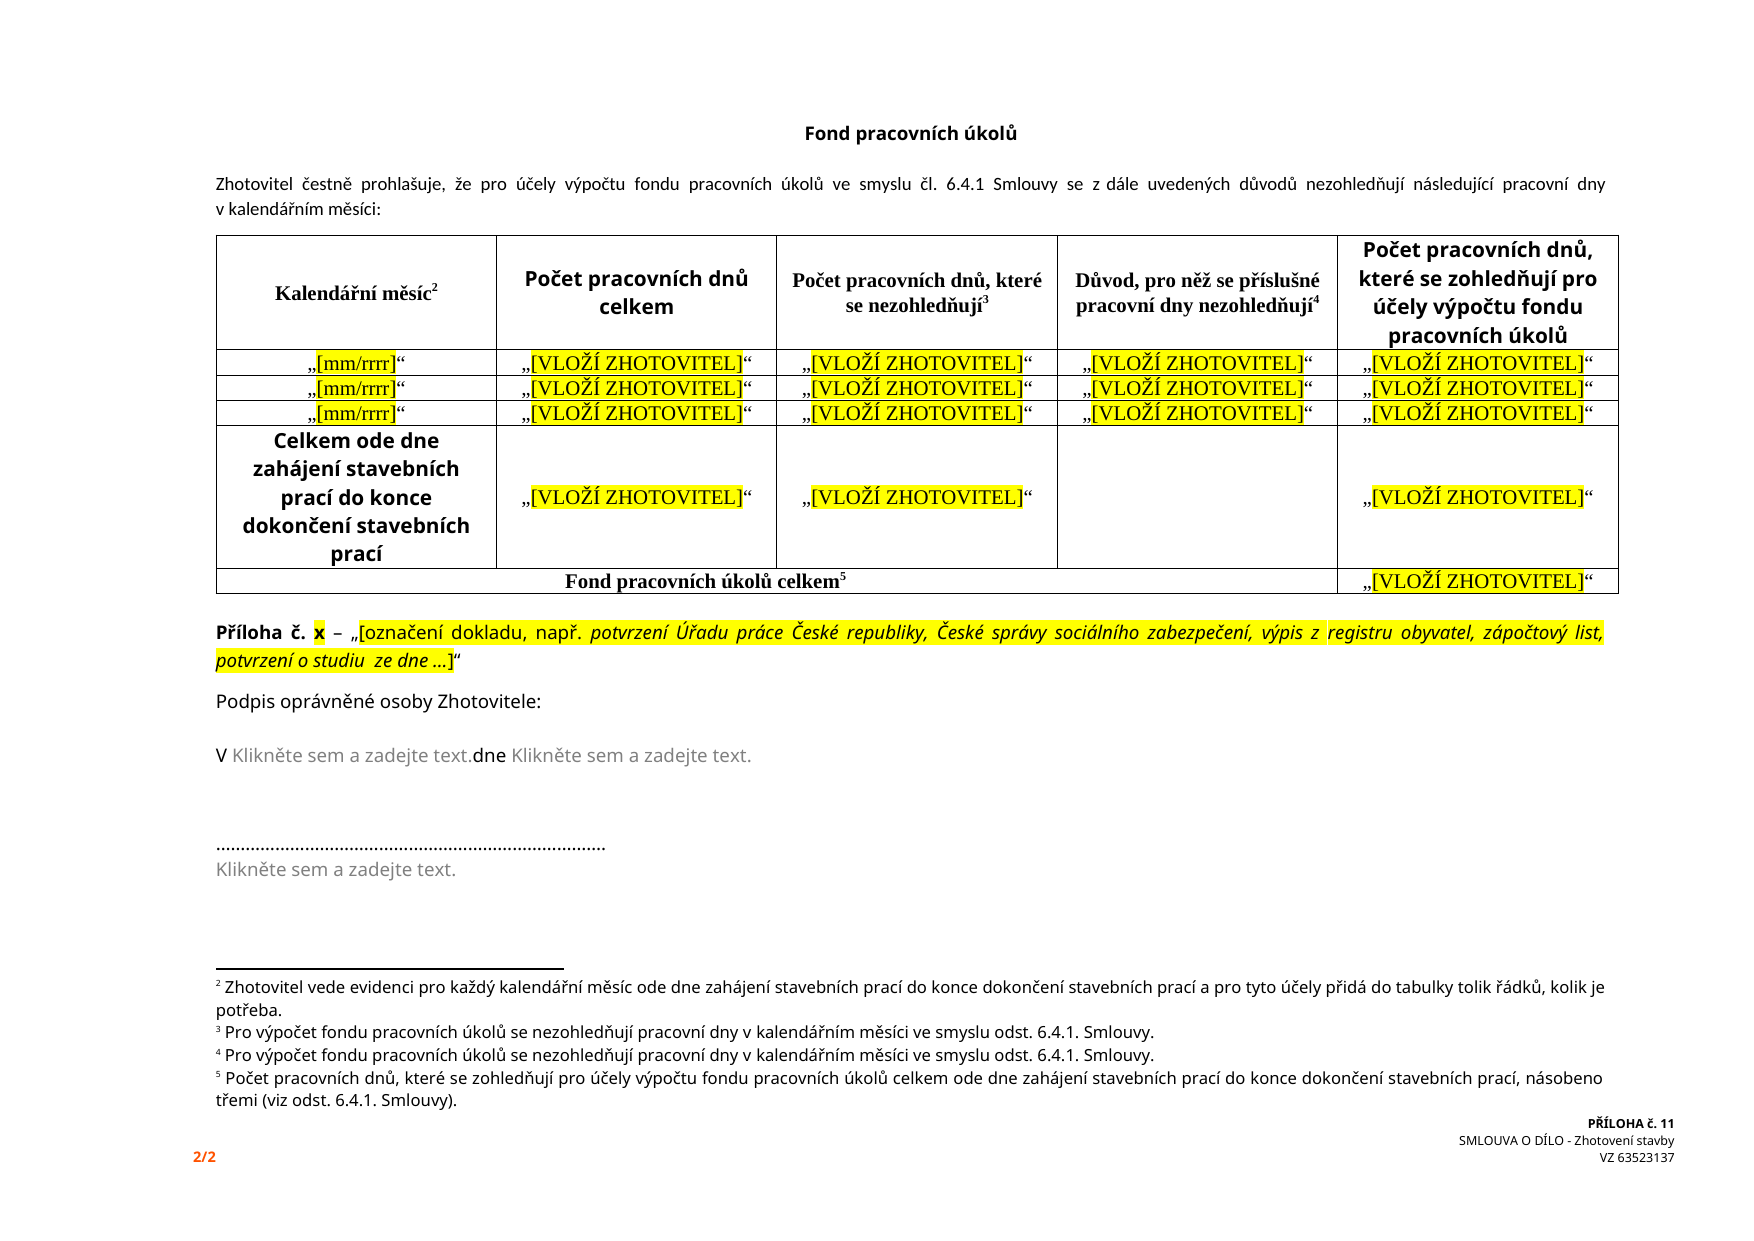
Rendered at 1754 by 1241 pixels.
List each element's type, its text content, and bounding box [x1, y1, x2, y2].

table_cell „[VLOŽÍ ZHOTOVITEL]“ [497, 426, 776, 568]
table_header Počet pracovních dnů celkem [497, 236, 776, 349]
text Podpis oprávněné osoby Zhotovitele: [216, 688, 1606, 714]
table_cell „[mm/rrrr]“ [217, 376, 316, 399]
text Fond pracovních úkolů [216, 121, 1606, 146]
table_cell „[mm/rrrr]“ [396, 401, 496, 425]
text Příloha č. x – „[označení dokladu, např. potvrzení Úřadu práce České republiky, České správy sociálního zabezpečení, výpis z registru obyvatel, zápočtový list, potvrzení o studiu ze dne …]“ [216, 619, 1606, 673]
table_header Počet pracovních dnů, které se nezohledňují [777, 236, 1057, 349]
table_cell Fond pracovních úkolů celkem [217, 569, 1337, 593]
table_header Důvod, pro něž se příslušné pracovní dny nezohledňují [1058, 236, 1337, 349]
table_cell „[VLOŽÍ ZHOTOVITEL]“ [1338, 426, 1618, 568]
table_cell „[mm/rrrr]“ [217, 350, 316, 374]
table_cell „[VLOŽÍ ZHOTOVITEL]“ [777, 426, 1057, 568]
text V dne [216, 739, 1606, 768]
text Zhotovitel čestně prohlašuje, že pro účely výpočtu fondu pracovních úkolů ve smyslu čl. 6.4.1 Smlouvy se z dále uvedených důvodů nezohledňují následující pracovní dny v kalendářním měsíci: [216, 172, 1606, 220]
table_cell „[mm/rrrr]“ [396, 350, 496, 374]
text ……………………………………………………………………. [216, 827, 1606, 856]
table_cell Celkem ode dne zahájení stavebních prací do konce dokončení stavebních prací [217, 426, 496, 568]
table_cell „[mm/rrrr]“ [396, 376, 496, 399]
table_cell [1058, 426, 1337, 568]
table_cell „[mm/rrrr]“ [217, 401, 316, 425]
table_header Počet pracovních dnů, které se zohledňují pro účely výpočtu fondu pracovních úkolů [1338, 236, 1618, 349]
table_header Kalendářní měsíc [217, 236, 496, 349]
